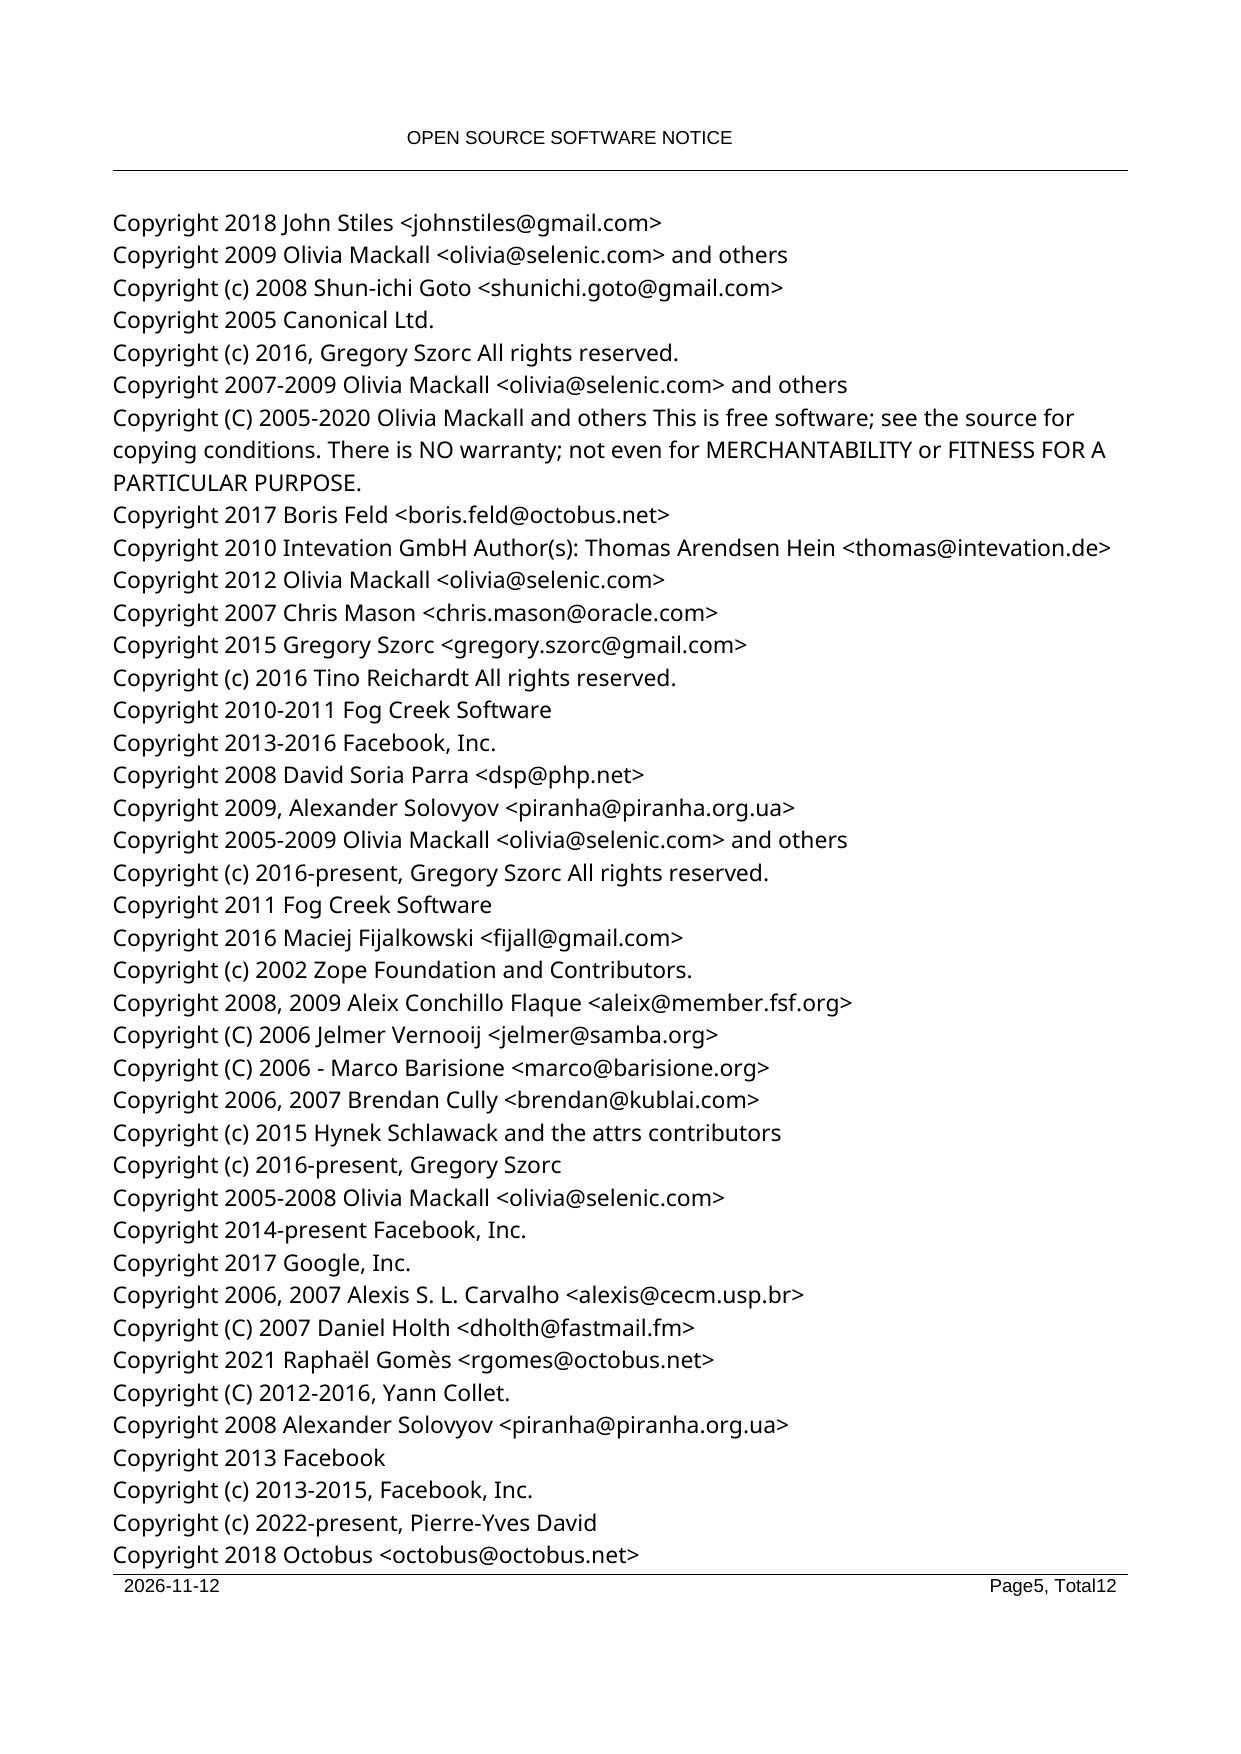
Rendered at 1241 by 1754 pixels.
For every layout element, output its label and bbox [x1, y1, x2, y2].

text [112, 206, 1128, 1571]
